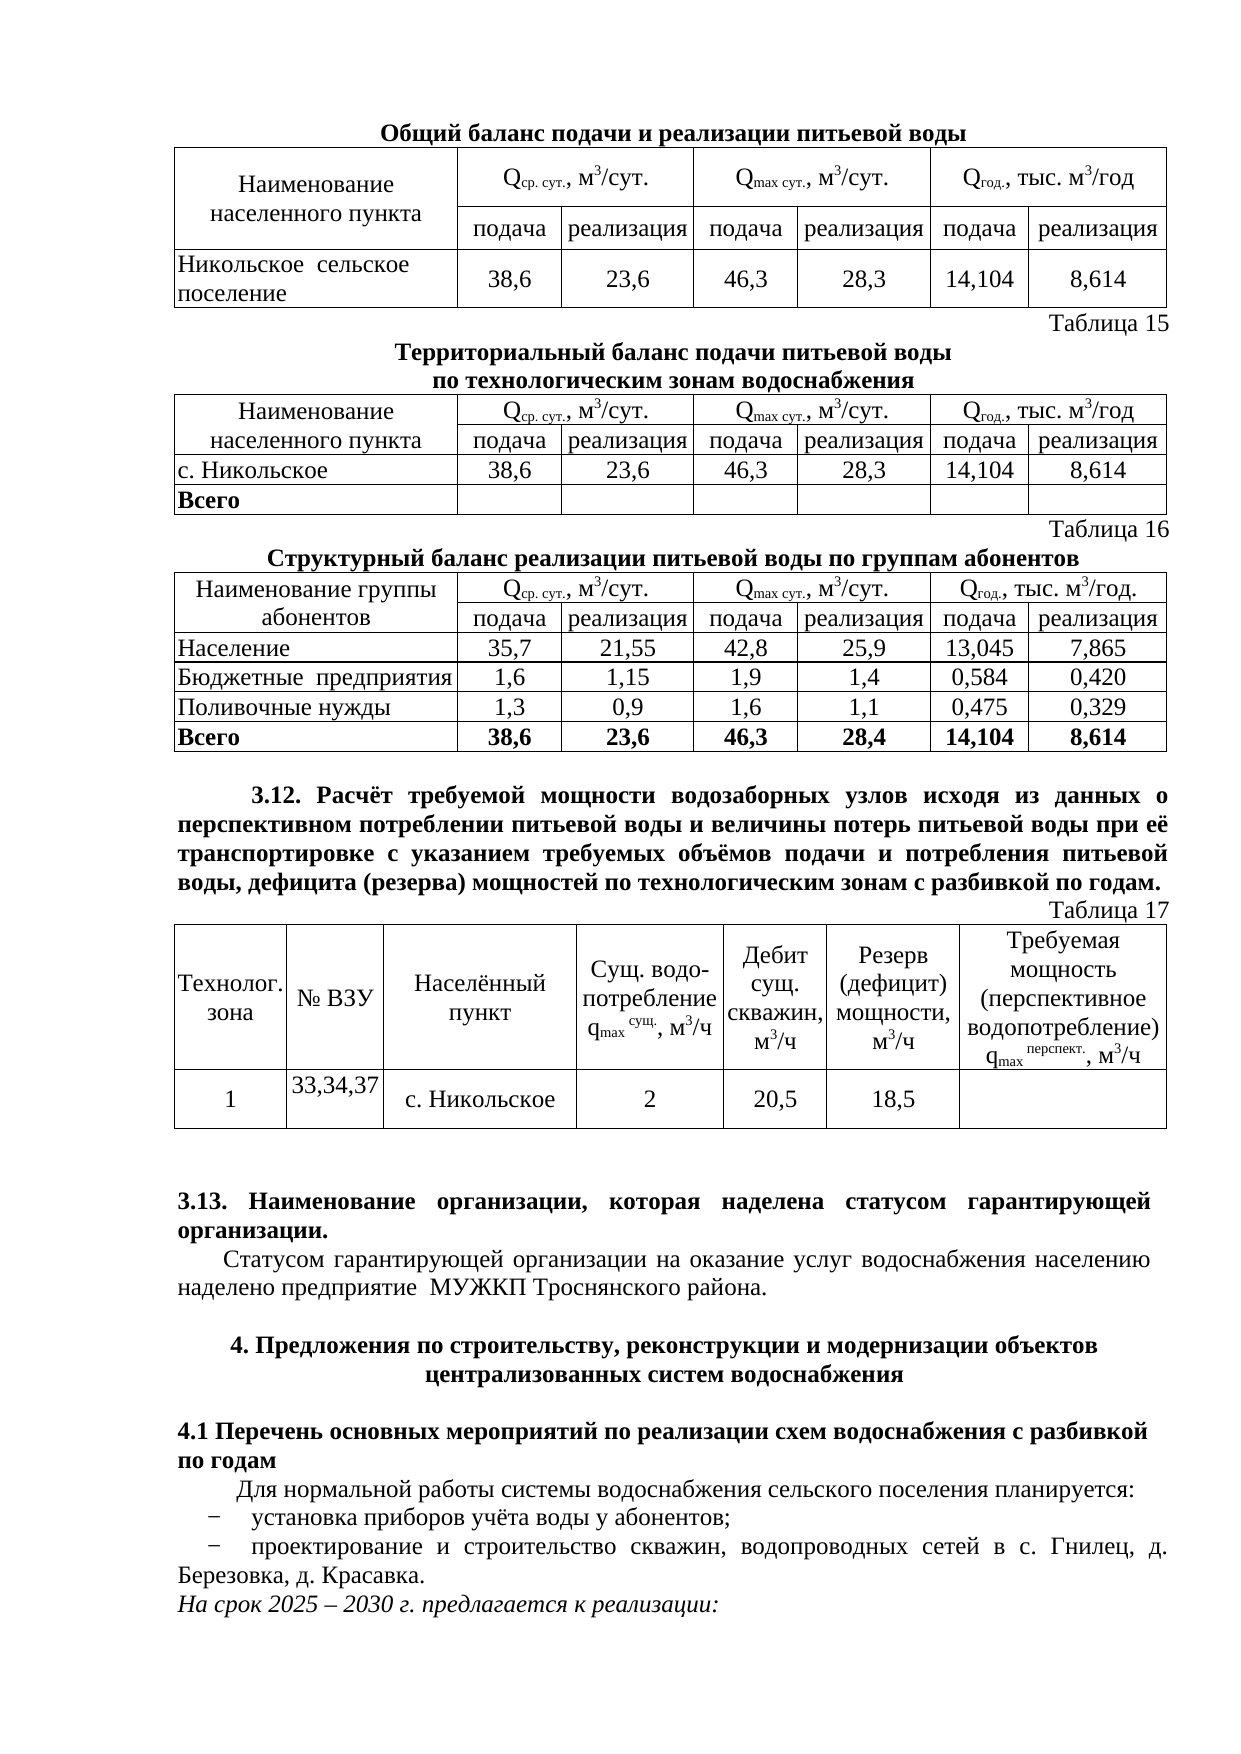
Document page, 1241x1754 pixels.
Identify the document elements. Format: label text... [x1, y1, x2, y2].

table_header Qmax сут., м3/сут. [694, 573, 930, 602]
table_cell 38,6 [458, 250, 561, 307]
table_cell 46,3 [694, 455, 797, 484]
table_cell подача [694, 425, 797, 454]
text Для нормальной работы системы водоснабжения сельского поселения планируется: [177, 1474, 1169, 1502]
table_cell 28,4 [798, 722, 930, 751]
table_cell [694, 485, 797, 513]
table_cell 7,865 [1029, 633, 1166, 661]
table_cell [960, 1070, 1166, 1128]
table_cell 21,55 [562, 633, 693, 661]
table_cell 18,5 [827, 1070, 959, 1128]
table_header Технолог. зона [175, 925, 286, 1069]
table_cell реализация [562, 603, 693, 632]
table_cell реализация [798, 603, 930, 632]
text 4.1 Перечень основных мероприятий по реализации схем водоснабжения с разбивкой по годам [177, 1416, 1152, 1474]
table_cell Поливочные нужды [175, 692, 457, 721]
text Территориальный баланс подачи питьевой воды по технологическим зонам водоснабжения [177, 337, 1169, 394]
table_cell 25,9 [798, 633, 930, 661]
table_cell 38,6 [458, 722, 561, 751]
table_header Наименование населенного пункта [175, 148, 457, 248]
table_header Населённый пункт [384, 925, 576, 1069]
table_cell Всего [175, 722, 457, 751]
table_cell 42,8 [694, 633, 797, 661]
table_cell 23,6 [562, 455, 693, 484]
table_cell 28,3 [798, 250, 930, 307]
table_header Резерв (дефицит) мощности, м3/ч [827, 925, 959, 1069]
table_header Qгод., тыс. м3/год [931, 148, 1166, 206]
table_cell подача [931, 207, 1028, 248]
table_cell реализация [1029, 425, 1166, 454]
table_cell Население [175, 633, 457, 661]
table_cell Никольское сельское поселение [175, 250, 457, 307]
table_cell 1 [175, 1070, 286, 1128]
table_cell реализация [798, 207, 930, 248]
text На срок 2025 – 2030 г. предлагается к реализации: [177, 1589, 1169, 1617]
table_header Наименование населенного пункта [175, 395, 457, 454]
table_cell 1,15 [562, 663, 693, 691]
table_header Наименование группы абонентов [175, 573, 457, 632]
table_header Qср. сут., м3/сут. [458, 573, 693, 602]
table_cell [458, 485, 561, 513]
table_cell реализация [1029, 603, 1166, 632]
table_cell 0,584 [931, 663, 1028, 691]
table_cell с. Никольское [384, 1070, 576, 1128]
table_header Qср. сут., м3/сут. [458, 148, 693, 206]
table_cell с. Никольское [175, 455, 457, 484]
table_cell 1,6 [694, 692, 797, 721]
text 4. Предложения по строительству, реконструкции и модернизации объектов централизованных систем водоснабжения [177, 1330, 1152, 1387]
text Таблица 15 [177, 308, 1169, 337]
text 3.12. Расчёт требуемой мощности водозаборных узлов исходя из данных о перспективном потреблении питьевой воды и величины потерь питьевой воды при её транспортировке с указанием требуемых объёмов подачи и потребления питьевой воды, дефицита (резерва) мощностей по технологическим зонам с разбивкой по годам. [177, 781, 1169, 896]
table_cell подача [931, 425, 1028, 454]
table_cell 8,614 [1029, 455, 1166, 484]
table_cell 1,6 [458, 663, 561, 691]
table_cell 14,104 [931, 455, 1028, 484]
text Таблица 16 [177, 514, 1169, 543]
table_header Qmax сут., м3/сут. [694, 395, 930, 424]
table_cell 0,9 [562, 692, 693, 721]
table_header Дебит сущ. скважин, м3/ч [724, 925, 826, 1069]
text Структурный баланс реализации питьевой воды по группам абонентов [177, 543, 1169, 572]
table_cell подача [931, 603, 1028, 632]
table_cell подача [694, 207, 797, 248]
table_cell 1,1 [798, 692, 930, 721]
list установка приборов учёта воды у абонентов; [177, 1502, 1169, 1531]
table_cell 1,9 [694, 663, 797, 691]
table_cell 0,420 [1029, 663, 1166, 691]
table_cell [1029, 485, 1166, 513]
table_cell 1,4 [798, 663, 930, 691]
text Статусом гарантирующей организации на оказание услуг водоснабжения населению наделено предприятие МУЖКП Троснянского района. [177, 1244, 1152, 1301]
table_cell реализация [562, 425, 693, 454]
table_cell 0,329 [1029, 692, 1166, 721]
table_cell 14,104 [931, 722, 1028, 751]
text Общий баланс подачи и реализации питьевой воды [177, 118, 1169, 147]
table_cell подача [458, 207, 561, 248]
table_cell 20,5 [724, 1070, 826, 1128]
table_cell 23,6 [562, 722, 693, 751]
table_header Сущ. водо-потребление qmax сущ., м3/ч [577, 925, 723, 1069]
table_cell [562, 485, 693, 513]
text Таблица 17 [177, 896, 1169, 924]
table_cell 35,7 [458, 633, 561, 661]
list проектирование и строительство скважин, водопроводных сетей в с. Гнилец, д. Березовка, д. Красавка. [177, 1531, 1169, 1589]
table_header Требуемая мощность (перспективное водопотребление) qmax перспект., м3/ч [960, 925, 1166, 1069]
table_cell 14,104 [931, 250, 1028, 307]
text 3.13. Наименование организации, которая наделена статусом гарантирующей организации. [177, 1186, 1152, 1244]
table_cell 46,3 [694, 722, 797, 751]
table_cell [798, 485, 930, 513]
table_header Qср. сут., м3/сут. [458, 395, 693, 424]
table_cell реализация [798, 425, 930, 454]
table_cell 8,614 [1029, 250, 1166, 307]
table_cell подача [458, 603, 561, 632]
table_cell Бюджетные предприятия [175, 663, 457, 691]
table_cell подача [694, 603, 797, 632]
table_cell 28,3 [798, 455, 930, 484]
table_header Qгод., тыс. м3/год [931, 395, 1166, 424]
table_cell 33,34,37 [287, 1070, 383, 1128]
table_cell 2 [577, 1070, 723, 1128]
table_cell подача [458, 425, 561, 454]
table_cell 13,045 [931, 633, 1028, 661]
table_cell [931, 485, 1028, 513]
table_cell 38,6 [458, 455, 561, 484]
table_cell Всего [175, 485, 457, 513]
table_cell 46,3 [694, 250, 797, 307]
table_cell 1,3 [458, 692, 561, 721]
table_cell реализация [562, 207, 693, 248]
table_header Qгод., тыс. м3/год. [931, 573, 1166, 602]
table_cell реализация [1029, 207, 1166, 248]
table_header Qmax сут., м3/сут. [694, 148, 930, 206]
table_cell 0,475 [931, 692, 1028, 721]
table_header № ВЗУ [287, 925, 383, 1069]
table_cell 8,614 [1029, 722, 1166, 751]
table_cell 23,6 [562, 250, 693, 307]
